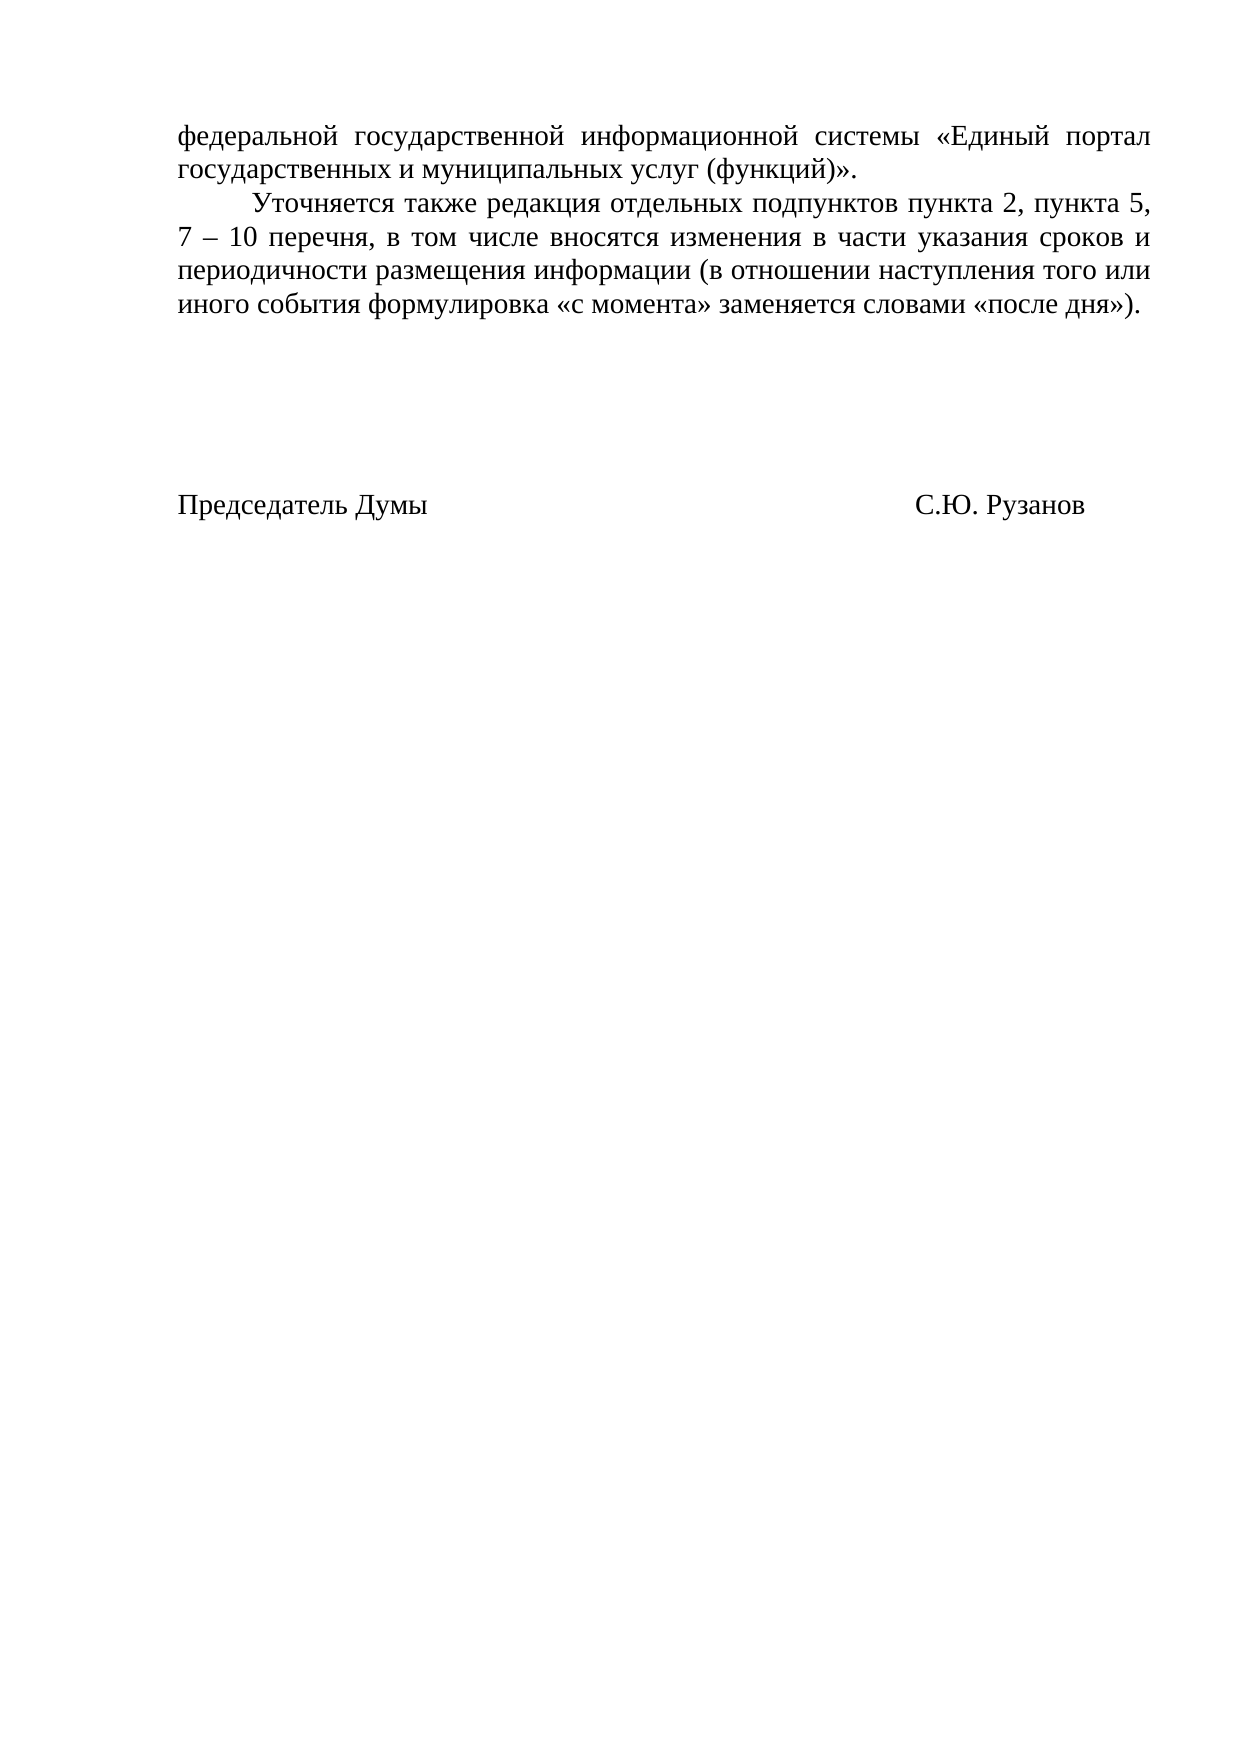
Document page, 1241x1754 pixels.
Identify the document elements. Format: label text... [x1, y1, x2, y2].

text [177, 118, 1152, 185]
text Уточняется также редакция отдельных подпунктов пункта 2, пункта 5, 7 – 10 перечня, в том числе вносятся изменения в части указания сроков и периодичности размещения информации (в отношении наступления того или иного события формулировка «с момента» заменяется словами «после дня»). [177, 185, 1152, 319]
text Председатель Думы С.Ю. Рузанов [177, 487, 1152, 521]
